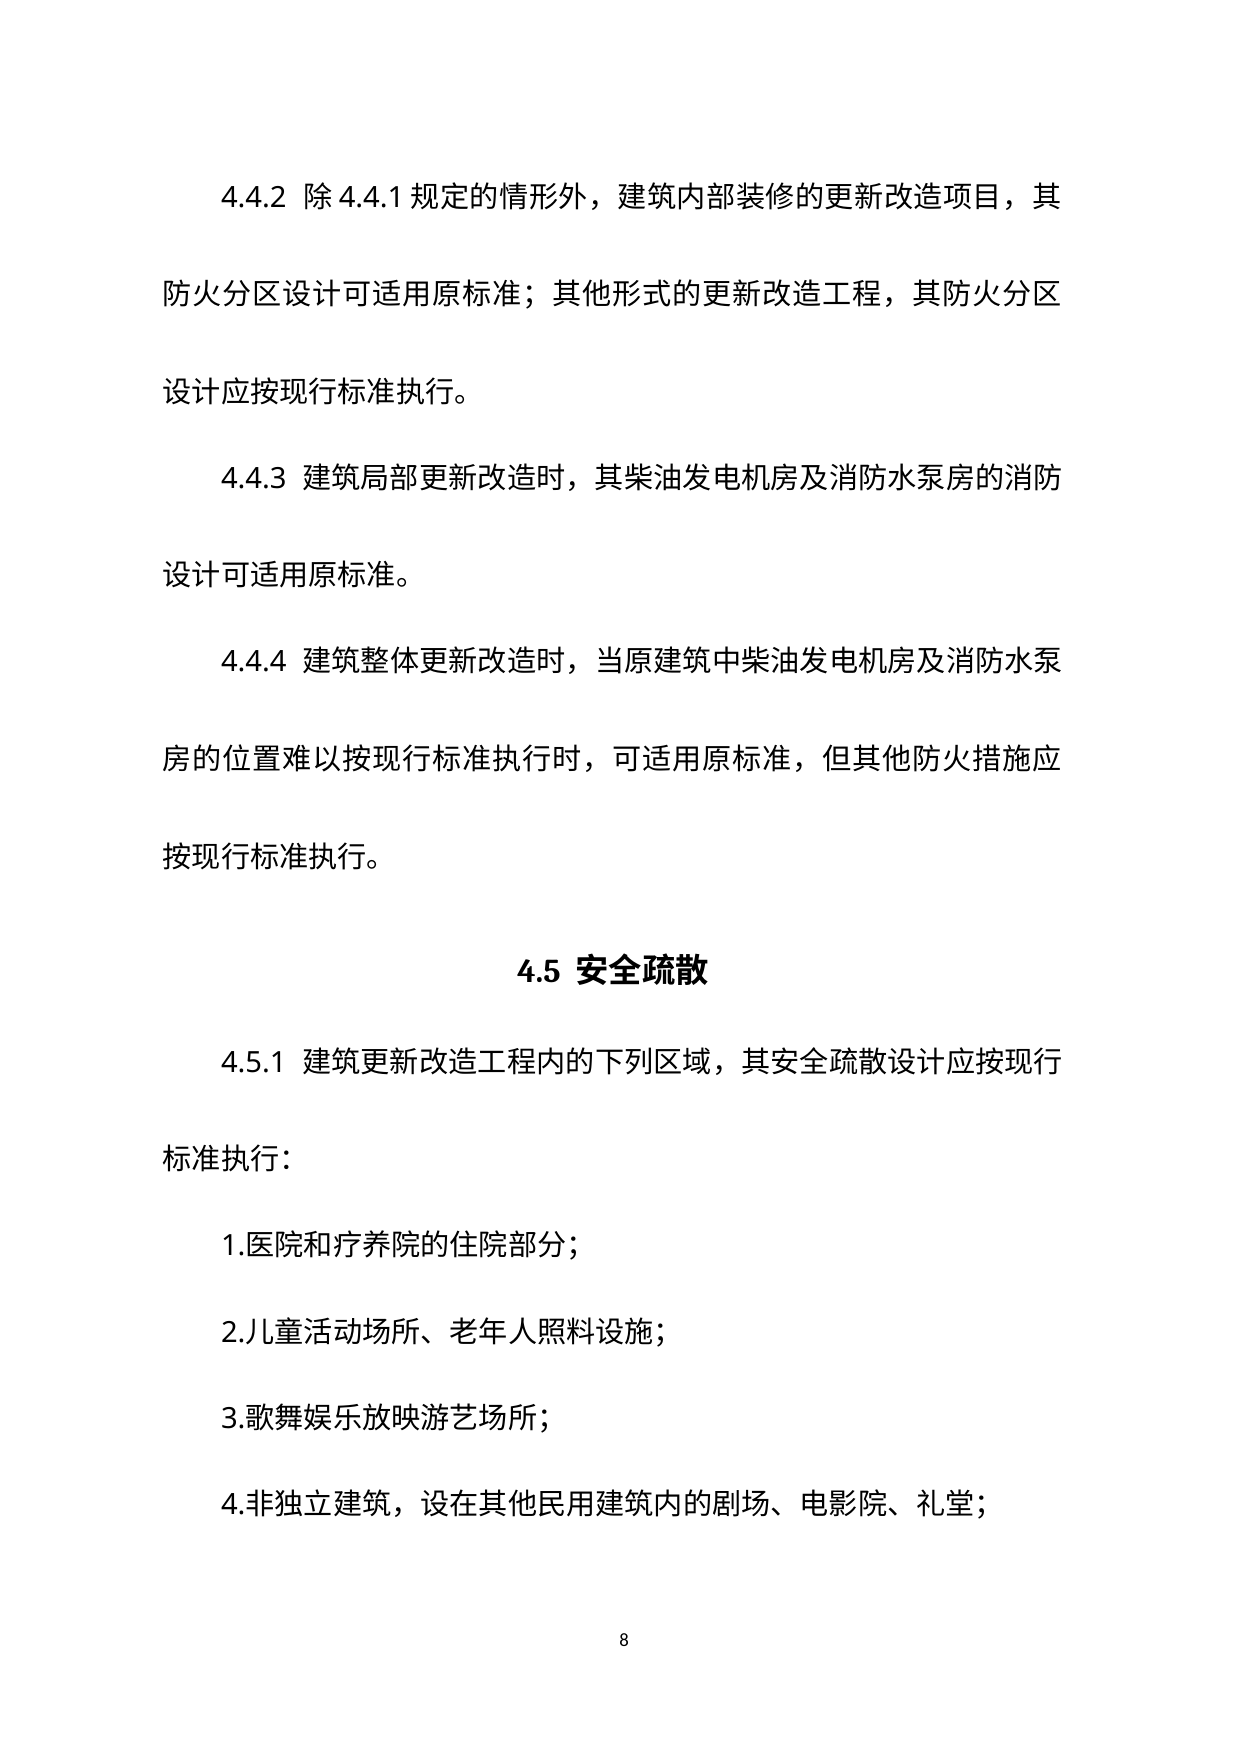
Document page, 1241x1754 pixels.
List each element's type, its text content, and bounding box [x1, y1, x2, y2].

text 4.4.3 建筑局部更新改造时，其柴油发电机房及消防水泵房的消防设计可适用原标准。 [162, 443, 1063, 606]
subtitle 4.5 安全疏散 [162, 935, 1063, 1000]
text 4.4.2 除4.4.1规定的情形外，建筑内部装修的更新改造项目，其防火分区设计可适用原标准；其他形式的更新改造工程，其防火分区设计应按现行标准执行。 [162, 162, 1063, 422]
text 3.歌舞娱乐放映游艺场所； [162, 1383, 1063, 1448]
text 4.5.1 建筑更新改造工程内的下列区域，其安全疏散设计应按现行标准执行： [162, 1027, 1063, 1189]
text 1.医院和疗养院的住院部分； [162, 1211, 1063, 1276]
text 4.非独立建筑，设在其他民用建筑内的剧场、电影院、礼堂； [162, 1469, 1063, 1534]
text 4.4.4 建筑整体更新改造时，当原建筑中柴油发电机房及消防水泵房的位置难以按现行标准执行时，可适用原标准，但其他防火措施应按现行标准执行。 [162, 627, 1063, 887]
text 2.儿童活动场所、老年人照料设施； [162, 1297, 1063, 1362]
